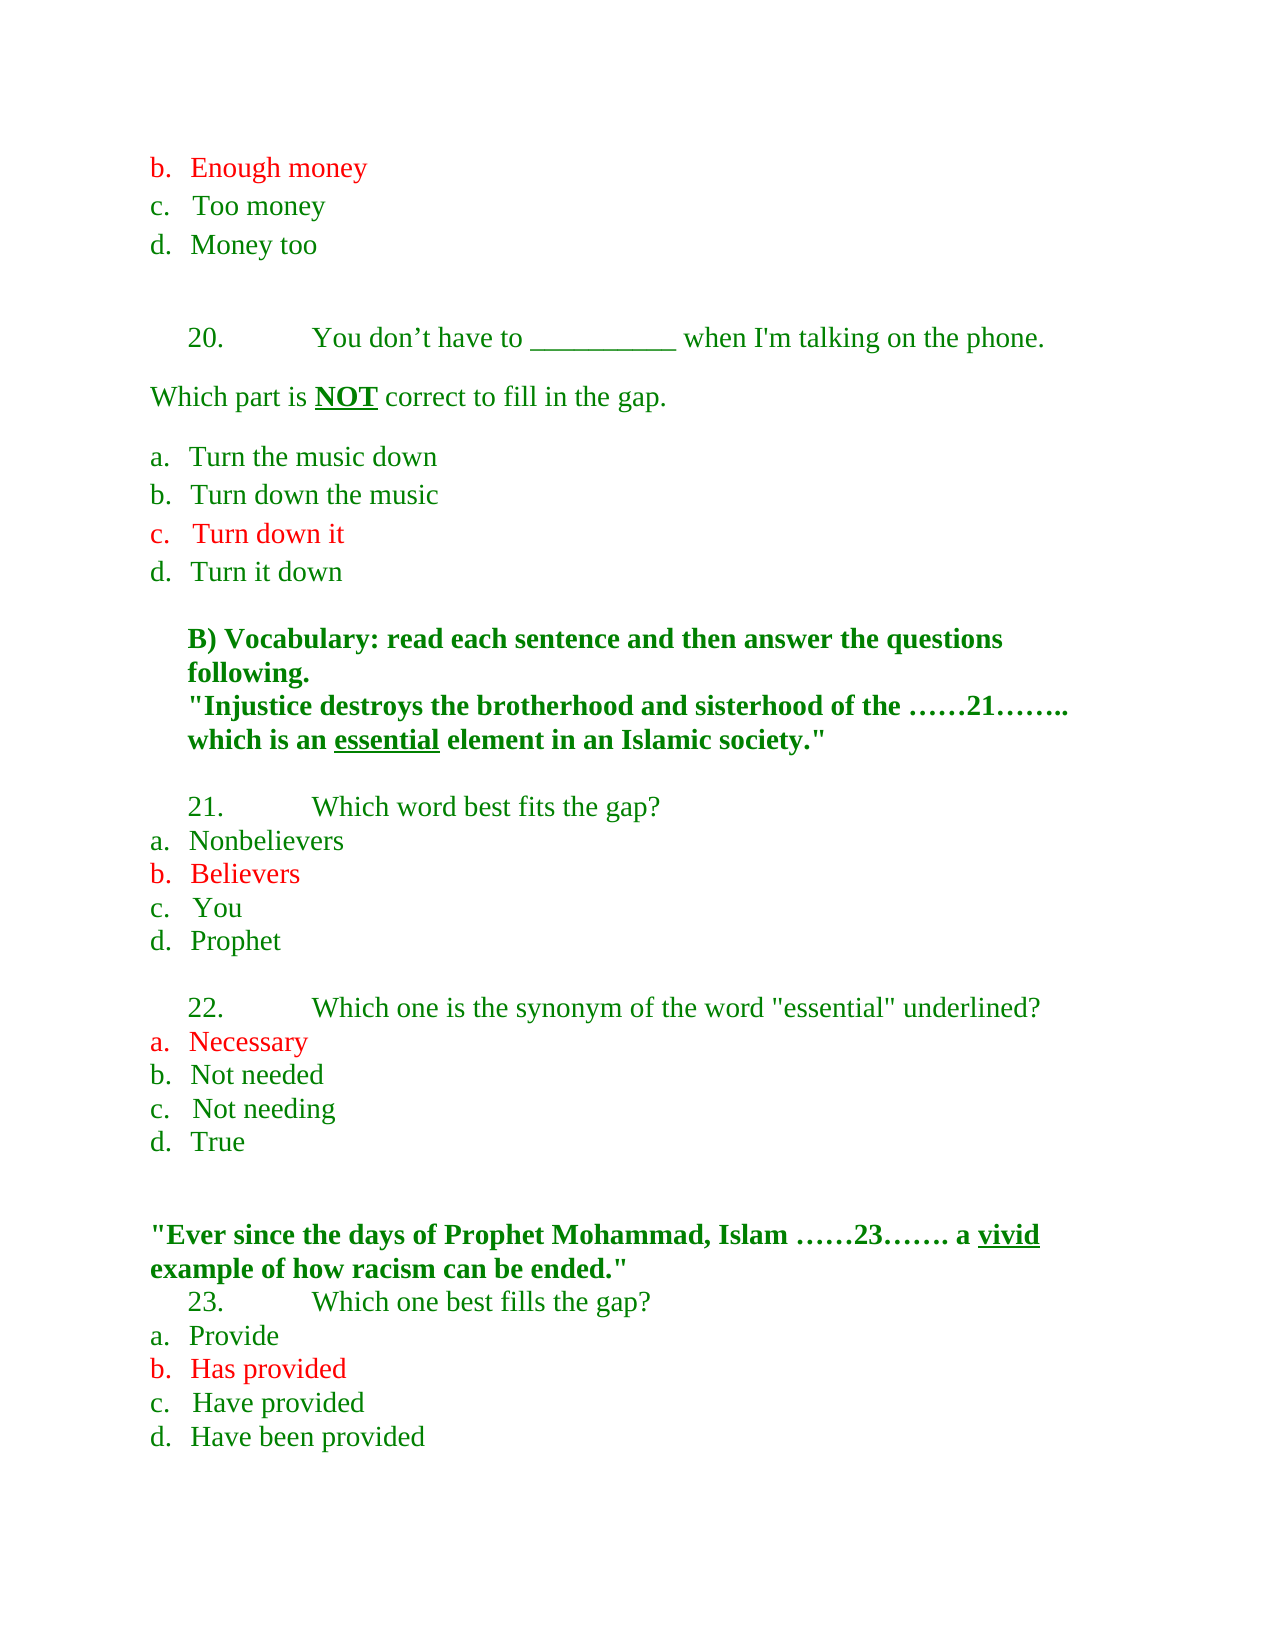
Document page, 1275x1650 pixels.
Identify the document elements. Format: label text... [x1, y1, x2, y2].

text d. Prophet [150, 923, 1125, 957]
text "Injustice destroys the brotherhood and sisterhood of the ……21…….. which is an essential element in an Islamic society." [187, 688, 1125, 756]
text a. Necessary [150, 1024, 1125, 1057]
text c. You [150, 890, 1125, 923]
text d. True [150, 1124, 1125, 1158]
text c. Not needing [150, 1091, 1125, 1124]
text d. Turn it down [150, 554, 1125, 588]
text d. Money too [150, 227, 1125, 261]
text 23. Which one best fills the gap? [187, 1284, 1125, 1318]
text d. Have been provided [150, 1419, 1125, 1452]
text c. Turn down it [150, 516, 1125, 549]
text "Ever since the days of Prophet Mohammad, Islam ……23……. a vivid example of how racism can be ended." [150, 1217, 1125, 1284]
text a. Turn the music down [150, 439, 1125, 472]
text Which part is NOT correct to fill in the gap. [150, 379, 1125, 413]
text b. Has provided [150, 1352, 1125, 1385]
text b. Enough money [150, 150, 1125, 183]
text a. Provide [150, 1318, 1125, 1352]
text b. Not needed [150, 1057, 1125, 1091]
text b. Turn down the music [150, 477, 1125, 511]
text 21. Which word best fits the gap? [187, 789, 1125, 823]
text 20. You don’t have to __________ when I'm talking on the phone. [187, 320, 1125, 353]
text c. Have provided [150, 1385, 1125, 1419]
text 22. Which one is the synonym of the word "essential" underlined? [187, 990, 1125, 1024]
text a. Nonbelievers [150, 823, 1125, 856]
text b. Believers [150, 856, 1125, 890]
text c. Too money [150, 188, 1125, 222]
text B) Vocabulary: read each sentence and then answer the questions following. [187, 621, 1125, 688]
